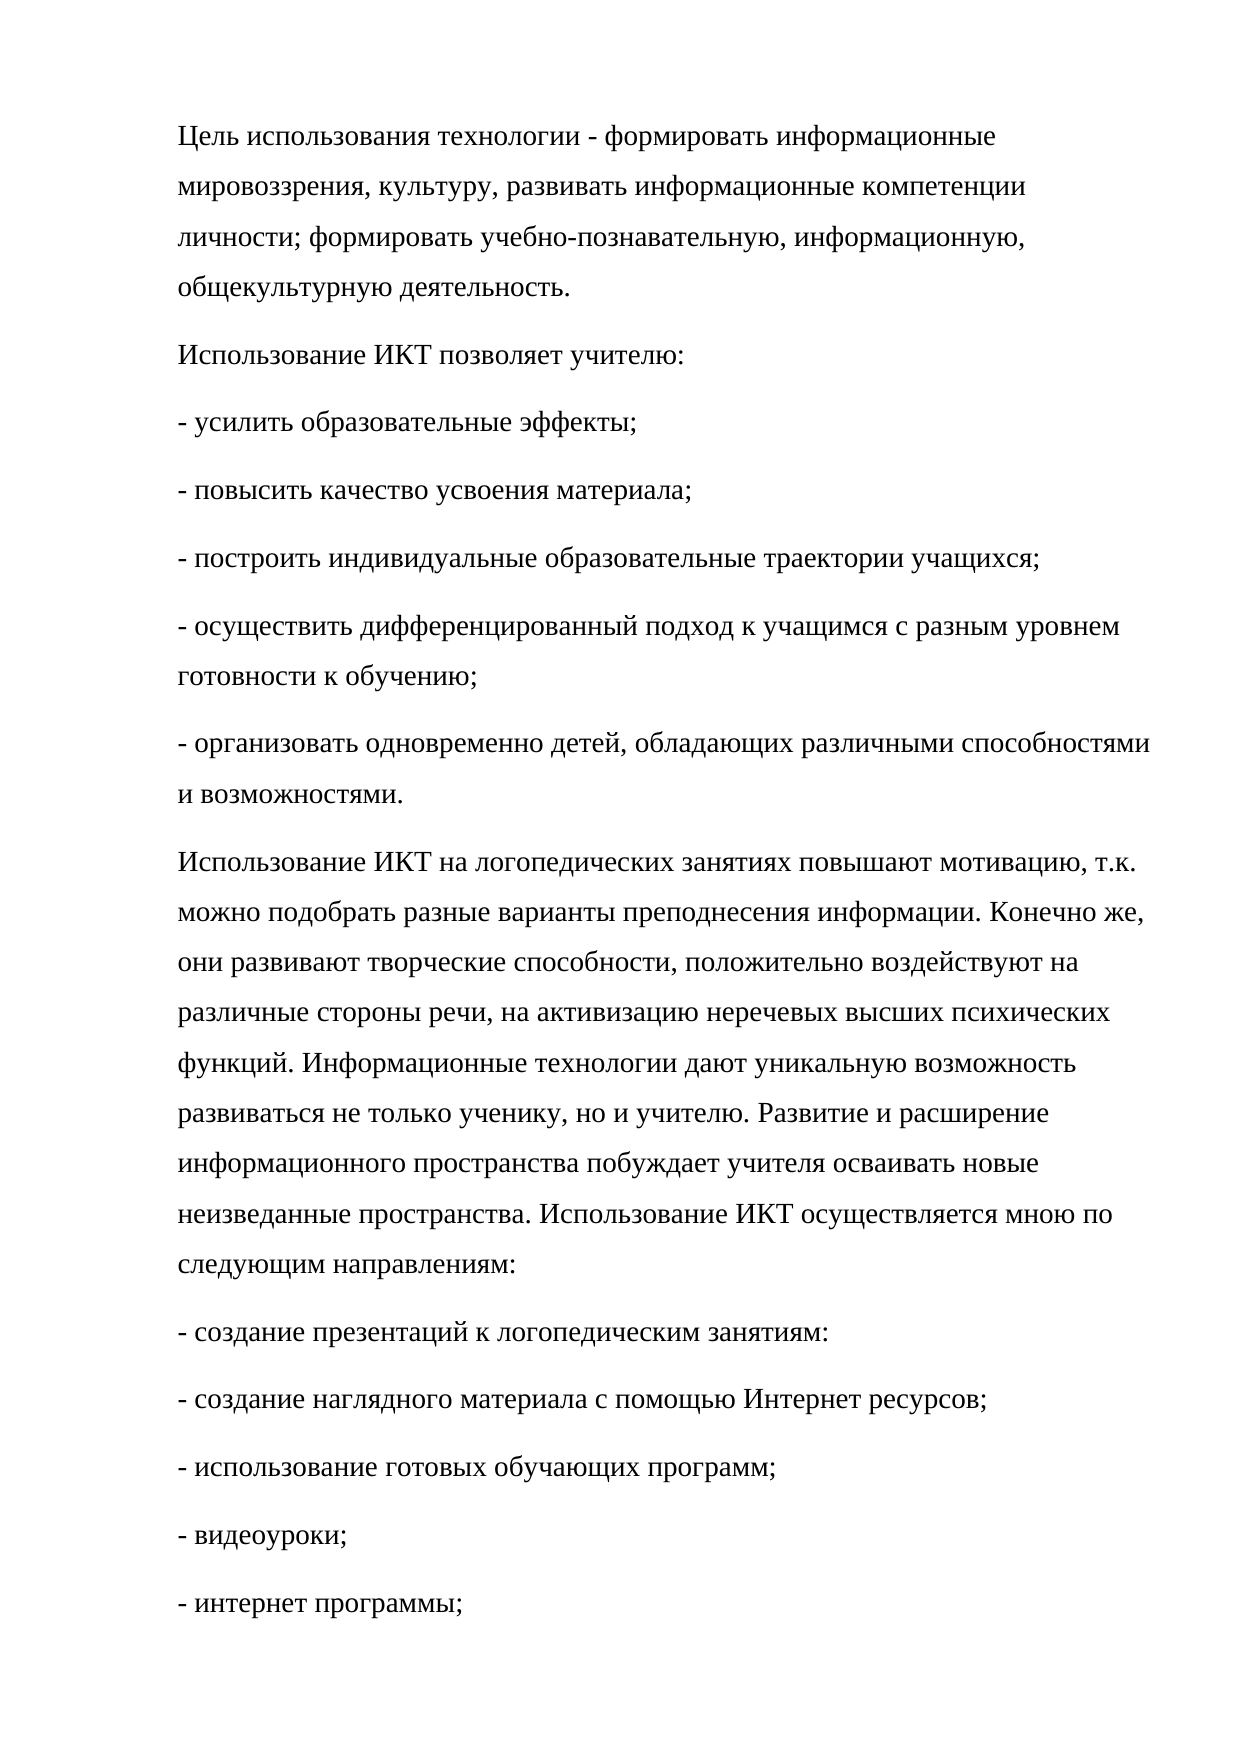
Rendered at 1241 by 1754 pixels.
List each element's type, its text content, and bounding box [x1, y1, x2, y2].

text - повысить качество усвоения материала; [177, 472, 1152, 506]
text - создание наглядного материала с помощью Интернет ресурсов; [177, 1382, 1152, 1415]
text - использование готовых обучающих программ; [177, 1449, 1152, 1483]
text Использование ИКТ на логопедических занятиях повышают мотивацию, т.к. можно подобрать разные варианты преподнесения информации. Конечно же, они развивают творческие способности, положительно воздействуют на различные стороны речи, на активизацию неречевых высших психических функций. Информационные технологии дают уникальную возможность развиваться не только ученику, но и учителю. Развитие и расширение информационного пространства побуждает учителя осваивать новые неизведанные пространства. Использование ИКТ осуществляется мною по следующим направлениям: [177, 844, 1152, 1280]
text - построить индивидуальные образовательные траектории учащихся; [177, 540, 1152, 573]
text Цель использования технологии - формировать информационные мировоззрения, культуру, развивать информационные компетенции личности; формировать учебно-познавательную, информационную, общекультурную деятельность. [177, 118, 1152, 303]
text - усилить образовательные эффекты; [177, 404, 1152, 438]
text - видеоуроки; [177, 1517, 1152, 1551]
text Использование ИКТ позволяет учителю: [177, 337, 1152, 370]
text - интернет программы; [177, 1585, 1152, 1618]
text - осуществить дифференцированный подход к учащимся с разным уровнем готовности к обучению; [177, 608, 1152, 691]
text - создание презентаций к логопедическим занятиям: [177, 1314, 1152, 1347]
text - организовать одновременно детей, обладающих различными способностями и возможностями. [177, 726, 1152, 809]
